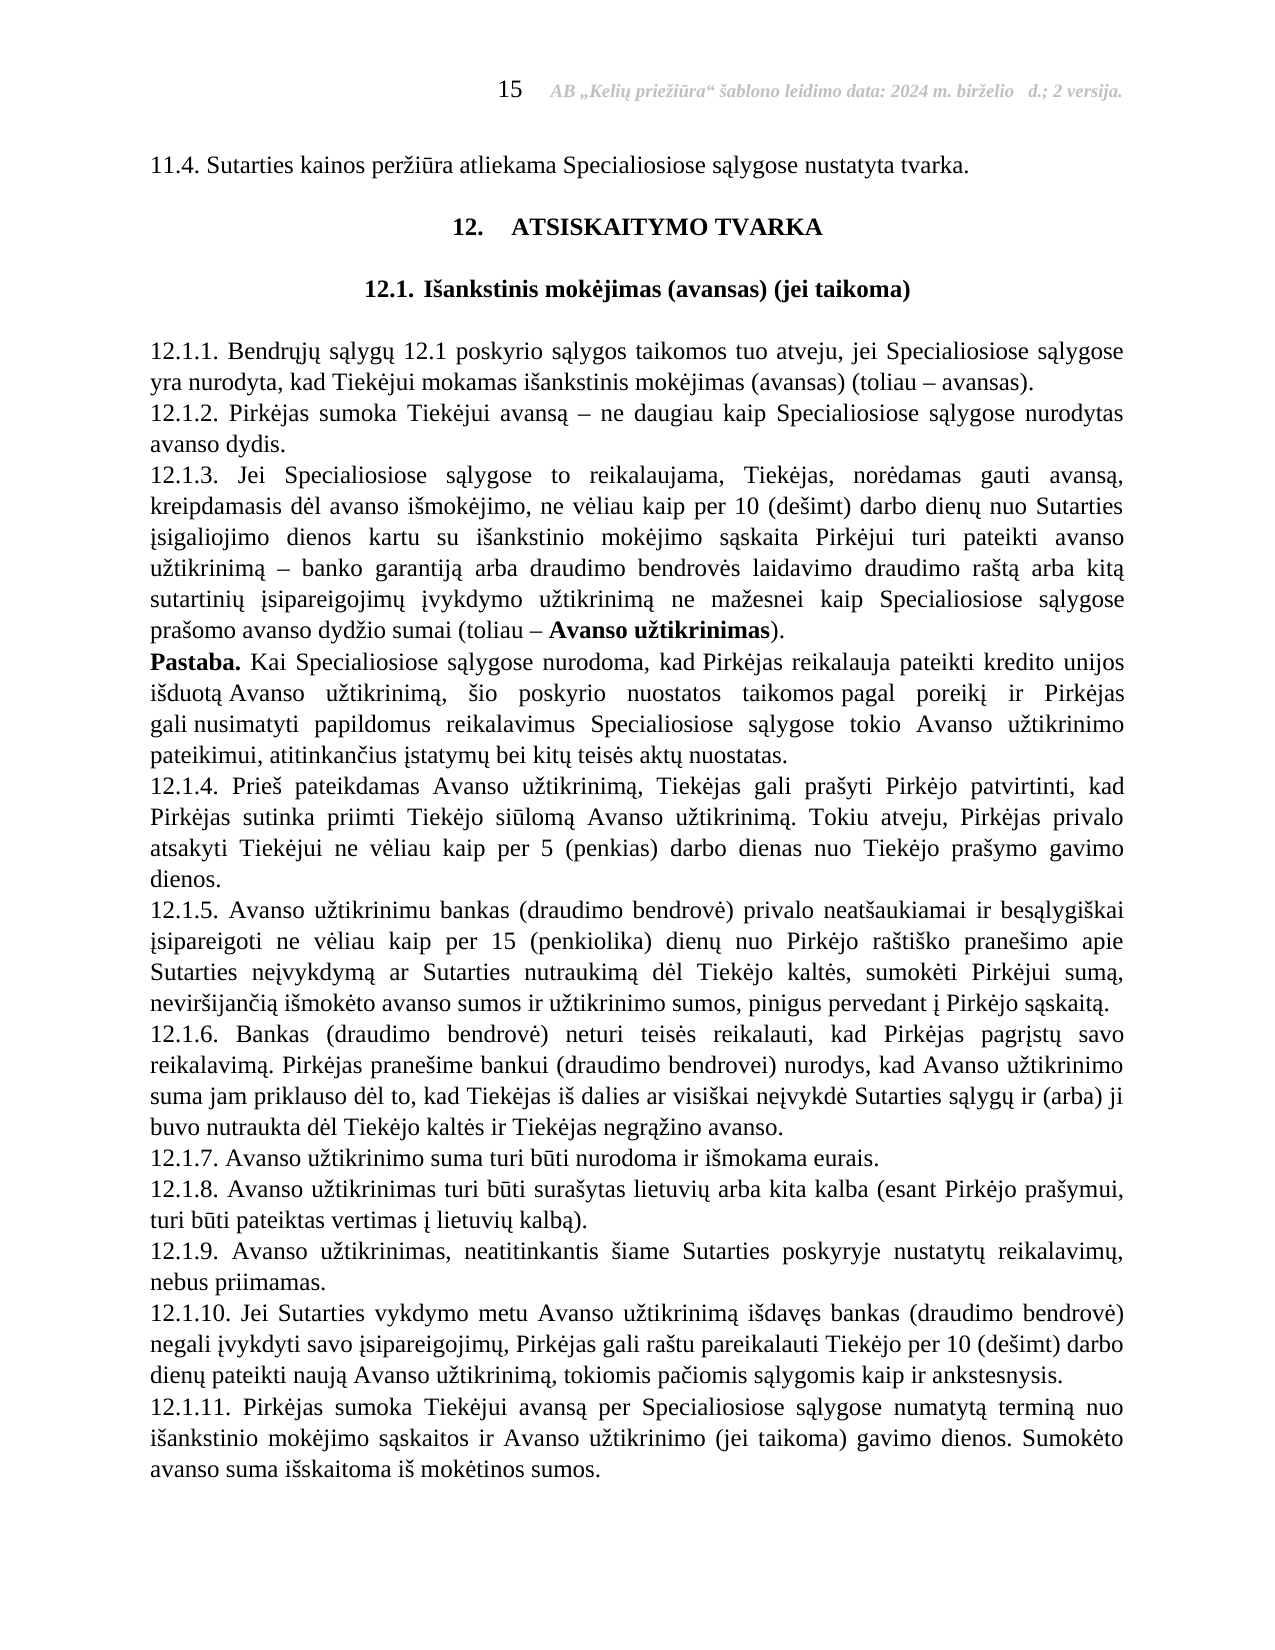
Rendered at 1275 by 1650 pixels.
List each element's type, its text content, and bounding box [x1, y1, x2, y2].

text Pastaba. Kai Specialiosiose sąlygose nurodoma, kad Pirkėjas reikalauja pateikti kredito unijos išduotą Avanso užtikrinimą, šio poskyrio nuostatos taikomos pagal poreikį ir Pirkėjas gali nusimatyti papildomus reikalavimus Specialiosiose sąlygose tokio Avanso užtikrinimo pateikimui, atitinkančius įstatymų bei kitų teisės aktų nuostatas. [150, 701, 1125, 768]
text 12.1.6. Bankas (draudimo bendrovė) neturi teisės reikalauti, kad Pirkėjas pagrįstų savo reikalavimą. Pirkėjas pranešime bankui (draudimo bendrovei) nurodys, kad Avanso užtikrinimo suma jam priklauso dėl to, kad Tiekėjas iš dalies ar visiškai neįvykdė Sutarties sąlygų ir (arba) ji buvo nutraukta dėl Tiekėjo kaltės ir Tiekėjas negrąžino avanso. [150, 1019, 1125, 1141]
text 12.1.4. Prieš pateikdamas Avanso užtikrinimą, Tiekėjas gali prašyti Pirkėjo patvirtinti, kad Pirkėjas sutinka priimti Tiekėjo siūlomą Avanso užtikrinimą. Tokiu atveju, Pirkėjas privalo atsakyti Tiekėjui ne vėliau kaip per 5 (penkias) darbo dienas nuo Tiekėjo prašymo gavimo dienos. [150, 771, 1125, 893]
text 12.1.5. Avanso užtikrinimu bankas (draudimo bendrovė) privalo neatšaukiamai ir besąlygiškai įsipareigoti ne vėliau kaip per 15 (penkiolika) dienų nuo Pirkėjo raštiško pranešimo apie Sutarties neįvykdymą ar Sutarties nutraukimą dėl Tiekėjo kaltės, sumokėti Pirkėjui sumą, neviršijančią išmokėto avanso sumos ir užtikrinimo sumos, pinigus pervedant į Pirkėjo sąskaitą. [150, 895, 1125, 1017]
text 12.1.1. Bendrųjų sąlygų 12.1 poskyrio sąlygos taikomos tuo atveju, jei Specialiosiose sąlygose yra nurodyta, kad Tiekėjui mokamas išankstinis mokėjimas (avansas) (toliau – avansas). [150, 336, 1125, 396]
text 12.1.2. Pirkėjas sumoka Tiekėjui avansą – ne daugiau kaip Specialiosiose sąlygose nurodytas avanso dydis. [150, 398, 1125, 458]
text 12.1. Išankstinis mokėjimas (avansas) (jei taikoma) [150, 274, 1125, 303]
text 12.1.8. Avanso užtikrinimas turi būti surašytas lietuvių arba kita kalba (esant Pirkėjo prašymui, turi būti pateiktas vertimas į lietuvių kalbą). [150, 1174, 1125, 1234]
text 12.1.9. Avanso užtikrinimas, neatitinkantis šiame Sutarties poskyryje nustatytų reikalavimų, nebus priimamas. [150, 1236, 1125, 1296]
text 12.1.7. Avanso užtikrinimo suma turi būti nurodoma ir išmokama eurais. [150, 1143, 1125, 1172]
text 12. ATSISKAITYMO TVARKA [150, 212, 1125, 241]
text Pastaba. Kai Specialiosiose sąlygose nurodoma, kad Pirkėjas reikalauja pateikti kredito unijos išduotą Avanso užtikrinimą, šio poskyrio nuostatos taikomos pagal poreikį ir Pirkėjas gali nusimatyti papildomus reikalavimus Specialiosiose sąlygose tokio Avanso užtikrinimo pateikimui, atitinkančius įstatymų bei kitų teisės aktų nuostatas. [150, 647, 1125, 700]
text 12.1.3. Jei Specialiosiose sąlygose to reikalaujama, Tiekėjas, norėdamas gauti avansą, kreipdamasis dėl avanso išmokėjimo, ne vėliau kaip per 10 (dešimt) darbo dienų nuo Sutarties įsigaliojimo dienos kartu su išankstinio mokėjimo sąskaita Pirkėjui turi pateikti avanso užtikrinimą – banko garantiją arba draudimo bendrovės laidavimo draudimo raštą arba kitą sutartinių įsipareigojimų įvykdymo užtikrinimą ne mažesnei kaip Specialiosiose sąlygose prašomo avanso dydžio sumai (toliau – Avanso užtikrinimas). [150, 460, 1125, 644]
text 11.4. Sutarties kainos peržiūra atliekama Specialiosiose sąlygose nustatyta tvarka. [150, 150, 1125, 179]
text 12.1.10. Jei Sutarties vykdymo metu Avanso užtikrinimą išdavęs bankas (draudimo bendrovė) negali įvykdyti savo įsipareigojimų, Pirkėjas gali raštu pareikalauti Tiekėjo per 10 (dešimt) darbo dienų pateikti naują Avanso užtikrinimą, tokiomis pačiomis sąlygomis kaip ir ankstesnysis. [150, 1298, 1125, 1389]
text 12.1.11. Pirkėjas sumoka Tiekėjui avansą per Specialiosiose sąlygose numatytą terminą nuo išankstinio mokėjimo sąskaitos ir Avanso užtikrinimo (jei taikoma) gavimo dienos. Sumokėto avanso suma išskaitoma iš mokėtinos sumos. [150, 1392, 1125, 1482]
